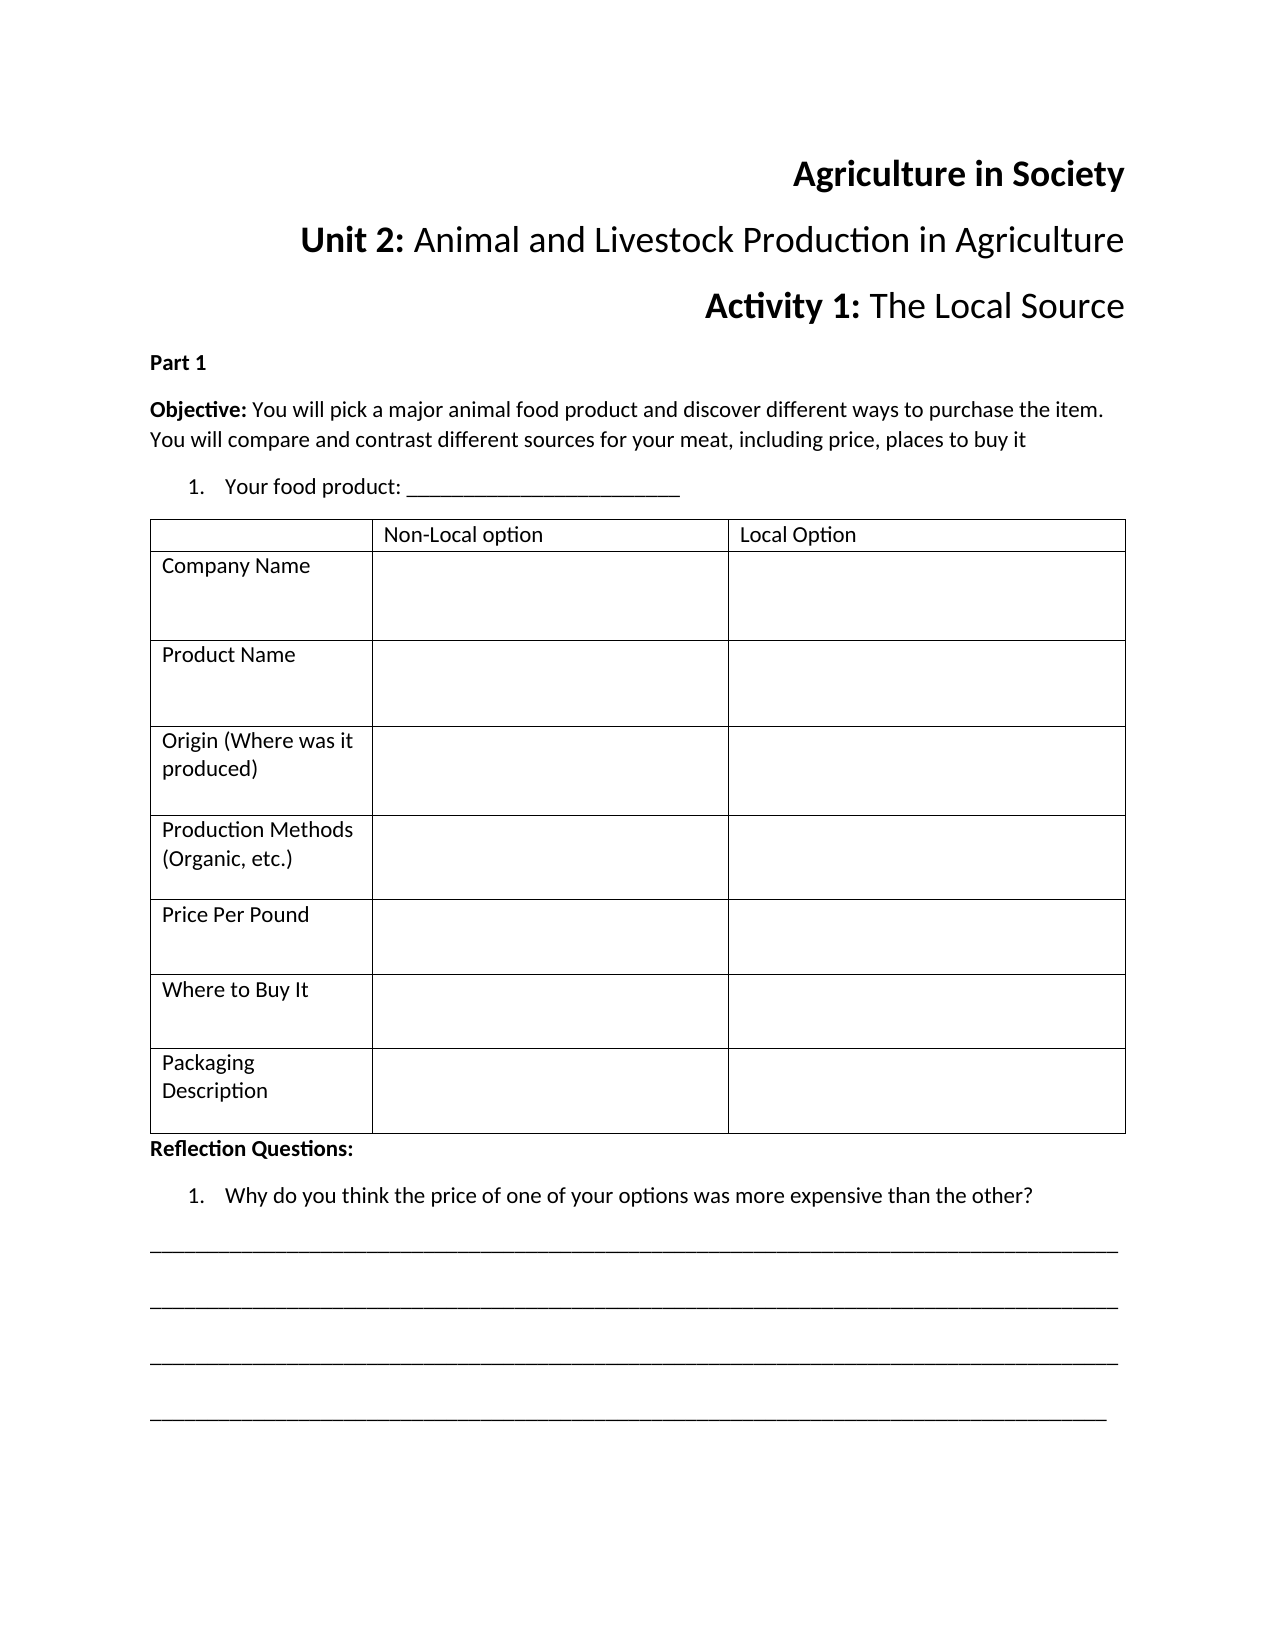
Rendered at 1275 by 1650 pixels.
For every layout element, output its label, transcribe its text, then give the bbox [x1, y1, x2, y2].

table_header [151, 520, 372, 551]
table_cell Company Name [151, 552, 372, 639]
table_cell [729, 816, 1125, 899]
table_cell Product Name [151, 641, 372, 726]
table_cell [729, 641, 1125, 726]
table_cell [729, 900, 1125, 974]
table_header Non-Local option [373, 520, 728, 551]
table_cell [373, 816, 728, 899]
table_cell [729, 975, 1125, 1047]
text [150, 1228, 1125, 1424]
table_cell Price Per Pound [151, 900, 372, 974]
table_cell [373, 552, 728, 639]
table_cell [373, 900, 728, 974]
table_cell Where to Buy It [151, 975, 372, 1047]
table_cell [729, 552, 1125, 639]
text Unit 2: Animal and Livestock Production in Agriculture [150, 216, 1125, 262]
text Activity 1: The Local Source [150, 282, 1125, 328]
table_cell [373, 1049, 728, 1133]
text Agriculture in Society [150, 150, 1125, 196]
table_cell Packaging Description [151, 1049, 372, 1133]
table_cell [729, 1049, 1125, 1133]
table_cell [373, 641, 728, 726]
table_cell Production Methods (Organic, etc.) [151, 816, 372, 899]
table_header Local Option [729, 520, 1125, 551]
table_cell [373, 727, 728, 814]
list Why do you think the price of one of your options was more expensive than the other? [187, 1181, 1125, 1209]
table_cell Origin (Where was it produced) [151, 727, 372, 814]
text Part 1 [150, 348, 1125, 376]
list Your food product: ________________________ [187, 472, 1125, 500]
table_cell [729, 727, 1125, 814]
text Objective: You will pick a major animal food product and discover different ways to purchase the item. You will compare and contrast different sources for your meat, including price, places to buy it [150, 395, 1125, 453]
text Reflection Questions: [150, 1134, 1125, 1162]
table_cell [373, 975, 728, 1047]
